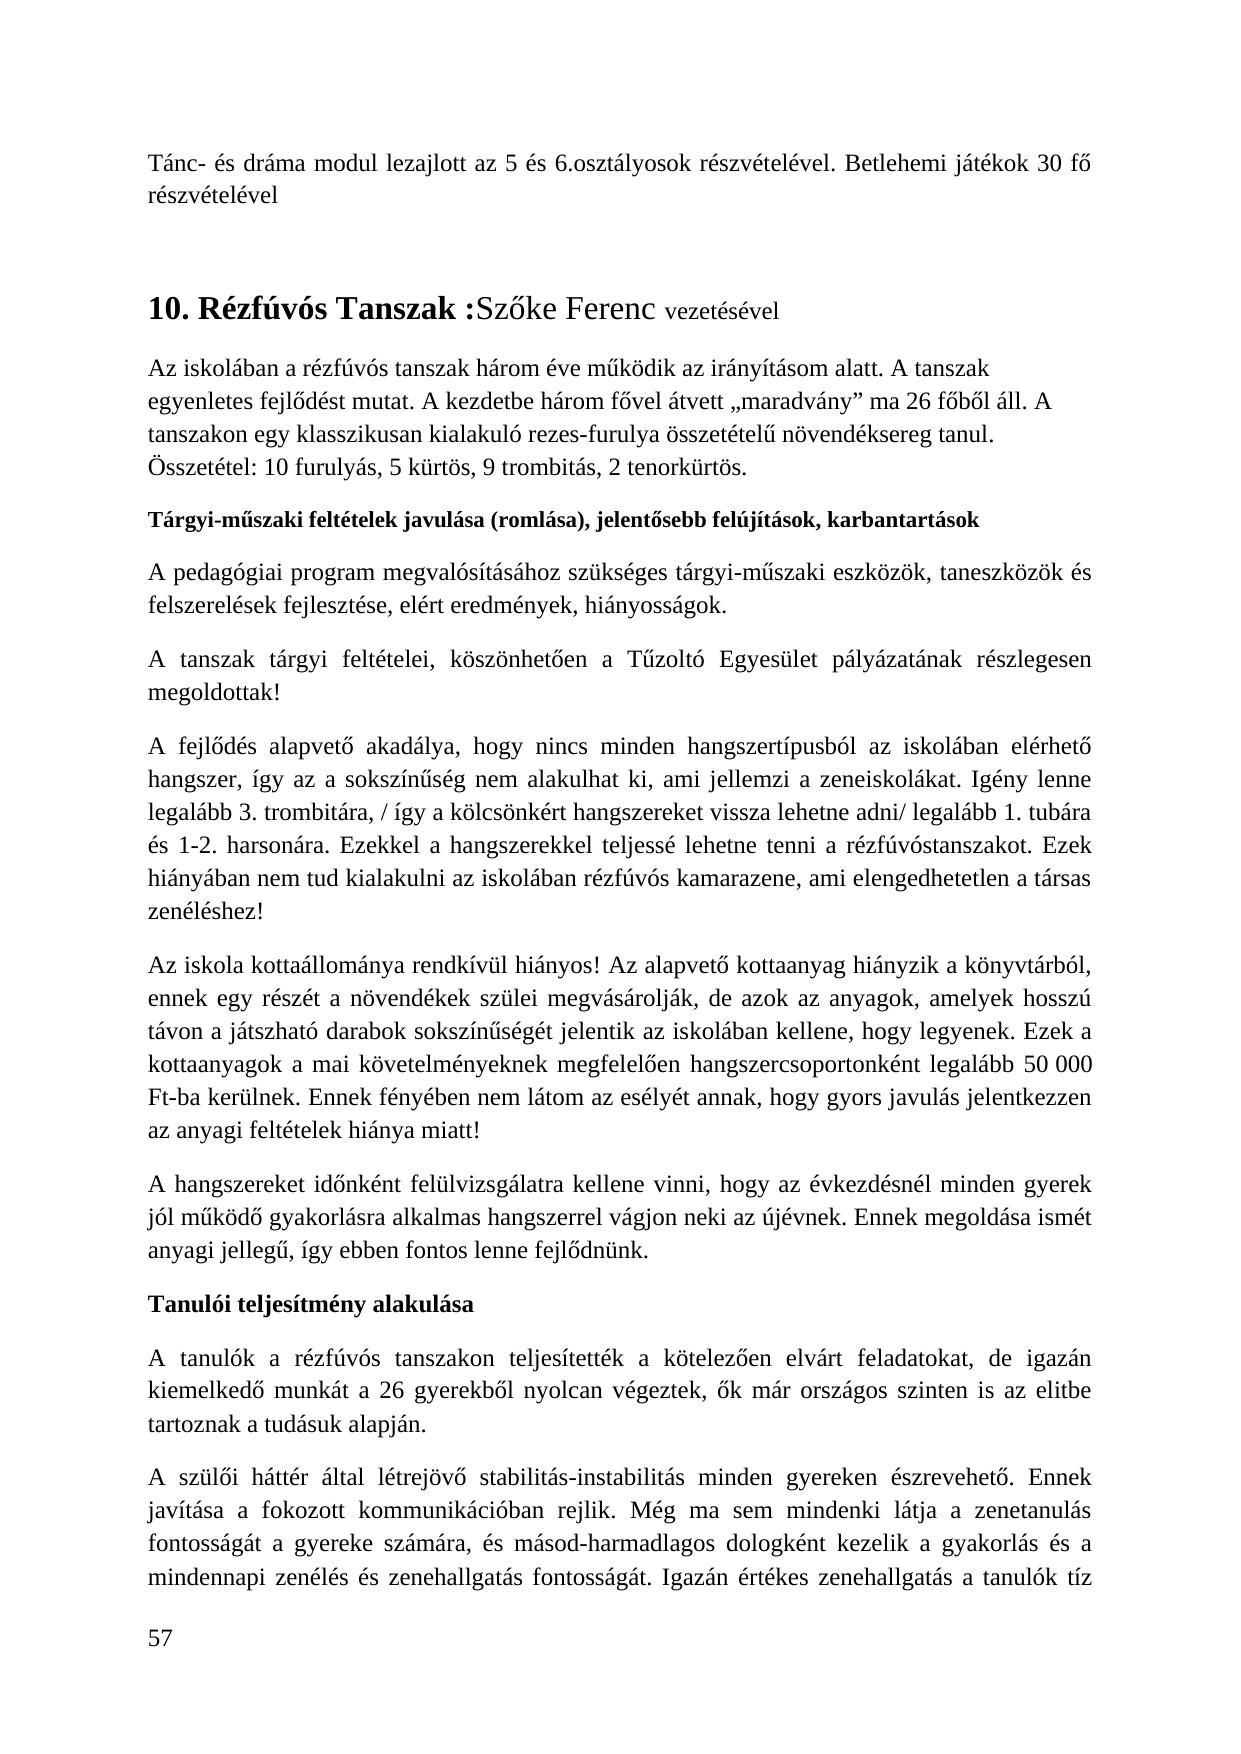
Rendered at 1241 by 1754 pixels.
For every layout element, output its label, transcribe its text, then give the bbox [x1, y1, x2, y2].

text Az iskolában a rézfúvós tanszak három éve működik az irányításom alatt. A tanszak egyenletes fejlődést mutat. A kezdetbe három fővel átvett „maradvány” ma 26 főből áll. A tanszakon egy klasszikusan kialakuló rezes-furulya összetételű növendéksereg tanul. Összetétel: 10 furulyás, 5 kürtös, 9 trombitás, 2 tenorkürtös. [148, 353, 1093, 481]
text A hangszereket időnként felülvizsgálatra kellene vinni, hogy az évkezdésnél minden gyerek jól működő gyakorlásra alkalmas hangszerrel vágjon neki az újévnek. Ennek megoldása ismét anyagi jellegű, így ebben fontos lenne fejlődnünk. [148, 1169, 1093, 1264]
text Tanulói teljesítmény alakulása [148, 1289, 1093, 1317]
text A fejlődés alapvető akadálya, hogy nincs minden hangszertípusból az iskolában elérhető hangszer, így az a sokszínűség nem alakulhat ki, ami jellemzi a zeneiskolákat. Igény lenne legalább 3. trombitára, / így a kölcsönkért hangszereket vissza lehetne adni/ legalább 1. tubára és 1-2. harsonára. Ezekkel a hangszerekkel teljessé lehetne tenni a rézfúvóstanszakot. Ezek hiányában nem tud kialakulni az iskolában rézfúvós kamarazene, ami elengedhetetlen a társas zenéléshez! [148, 731, 1093, 925]
text Tárgyi-műszaki feltételek javulása (romlása), jelentősebb felújítások, karbantartások [148, 506, 1093, 532]
text Az iskola kottaállománya rendkívül hiányos! Az alapvető kottaanyag hiányzik a könyvtárból, ennek egy részét a növendékek szülei megvásárolják, de azok az anyagok, amelyek hosszú távon a játszható darabok sokszínűségét jelentik az iskolában kellene, hogy legyenek. Ezek a kottaanyagok a mai követelményeknek megfelelően hangszercsoportonként legalább 50 000 Ft-ba kerülnek. Ennek fényében nem látom az esélyét annak, hogy gyors javulás jelentkezzen az anyagi feltételek hiánya miatt! [148, 950, 1093, 1144]
text Tánc- és dráma modul lezajlott az 5 és 6.osztályosok részvételével. Betlehemi játékok 30 fő részvételével [148, 148, 1093, 209]
text 10. Rézfúvós Tanszak :Szőke Ferenc vezetésével [148, 288, 1093, 327]
text A pedagógiai program megvalósításához szükséges tárgyi-műszaki eszközök, taneszközök és felszerelések fejlesztése, elért eredmények, hiányosságok. [148, 557, 1093, 619]
text A tanulók a rézfúvós tanszakon teljesítették a kötelezően elvárt feladatokat, de igazán kiemelkedő munkát a 26 gyerekből nyolcan végeztek, ők már országos szinten is az elitbe tartoznak a tudásuk alapján. [148, 1343, 1093, 1437]
text A tanszak tárgyi feltételei, köszönhetően a Tűzoltó Egyesület pályázatának részlegesen megoldottak! [148, 644, 1093, 706]
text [148, 1462, 1093, 1590]
